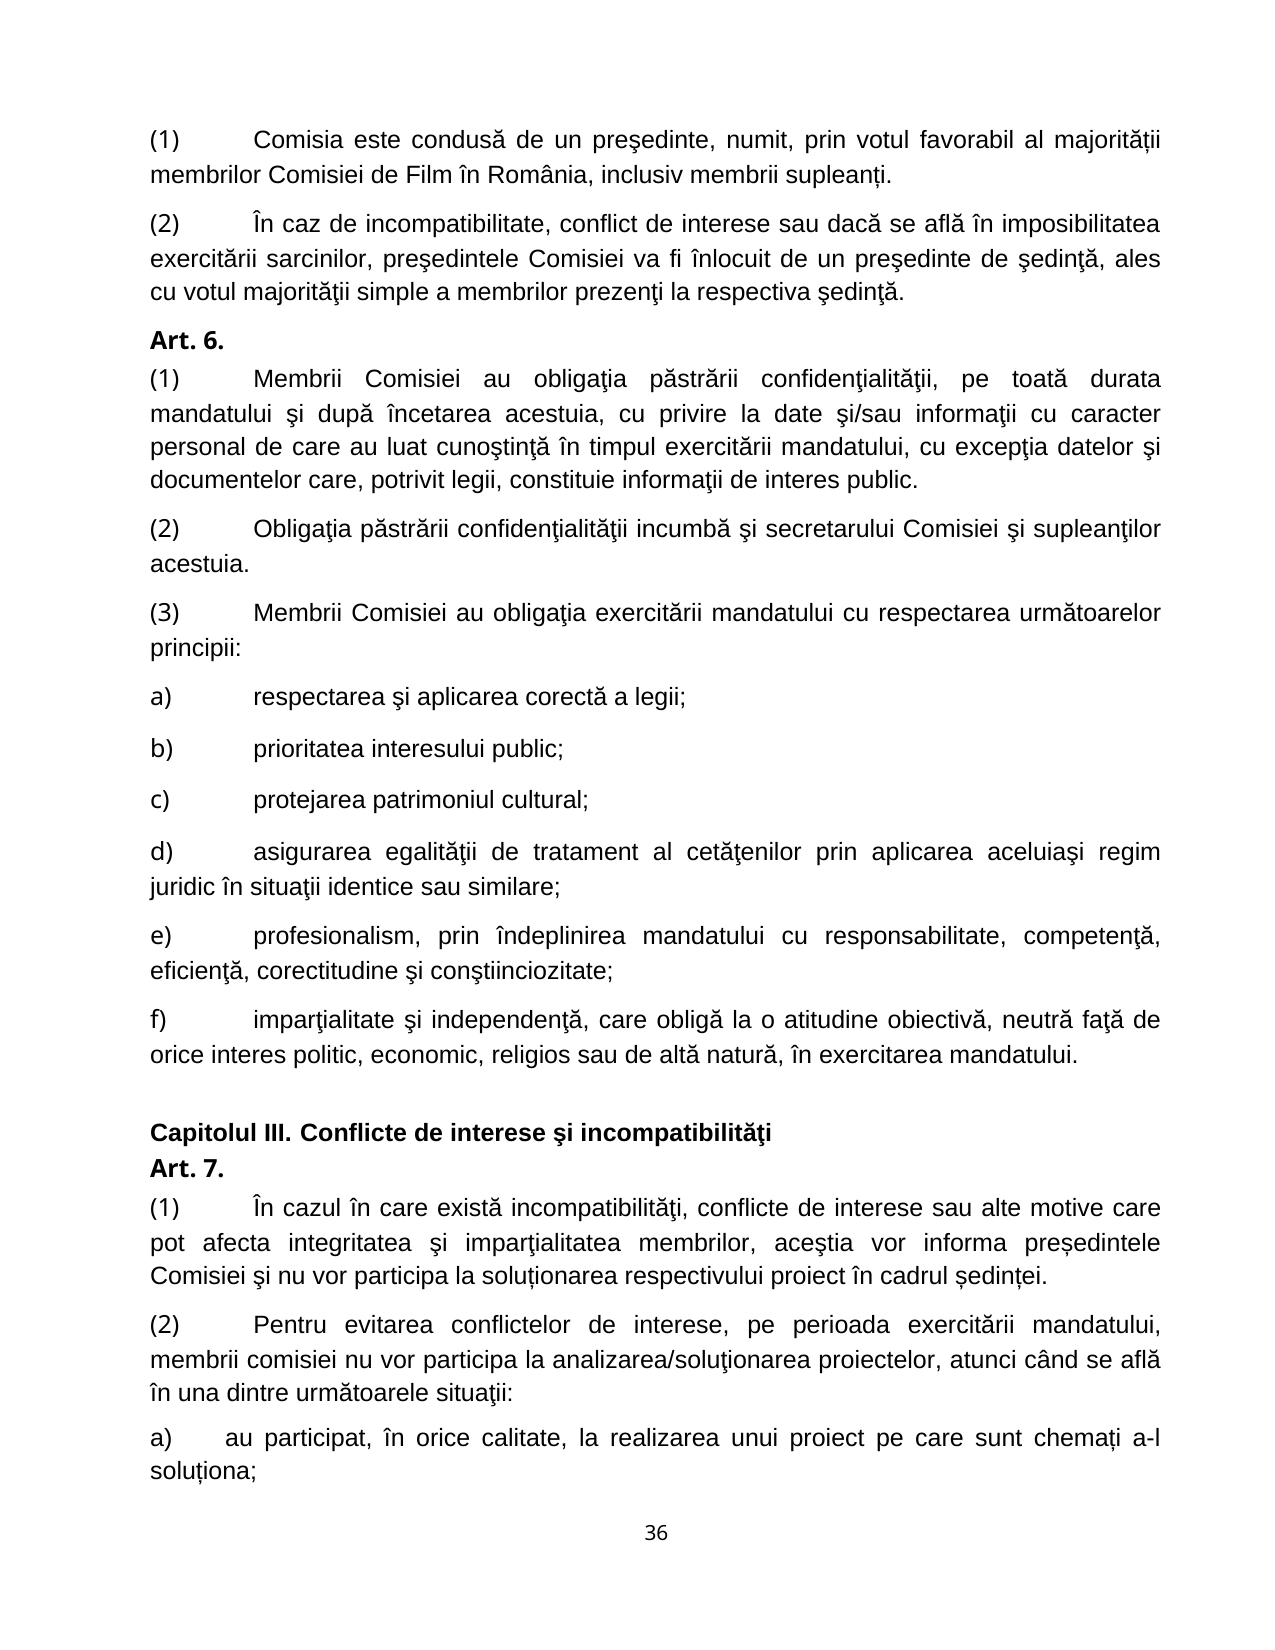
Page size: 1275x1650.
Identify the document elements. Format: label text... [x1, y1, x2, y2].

list Conflicte de interese şi incompatibilităţi [150, 1118, 1162, 1147]
list Membrii Comisiei au obligaţia exercitării mandatului cu respectarea următoarelor principii: [150, 595, 1162, 662]
list protejarea patrimoniul cultural; [150, 782, 1162, 816]
list Comisia este condusă de un preşedinte, numit, prin votul favorabil al majorității membrilor Comisiei de Film în România, inclusiv membrii supleanți. [150, 122, 1162, 189]
list au participat, în orice calitate, la realizarea unui proiect pe care sunt chemați a-l soluționa; [150, 1423, 1162, 1485]
list Membrii Comisiei au obligaţia păstrării confidenţialităţii, pe toată durata mandatului şi după încetarea acestuia, cu privire la date şi/sau informaţii cu caracter personal de care au luat cunoştinţă în timpul exercitării mandatului, cu excepţia datelor şi documentelor care, potrivit legii, constituie informaţii de interes public. [150, 361, 1162, 494]
list asigurarea egalităţii de tratament al cetăţenilor prin aplicarea aceluiaşi regim juridic în situaţii identice sau similare; [150, 833, 1162, 901]
list imparţialitate şi independenţă, care obligă la o atitudine obiectivă, neutră faţă de orice interes politic, economic, religios sau de altă natură, în exercitarea mandatului. [150, 1001, 1162, 1068]
list prioritatea interesului public; [150, 730, 1162, 764]
list respectarea şi aplicarea corectă a legii; [150, 678, 1162, 713]
list În caz de incompatibilitate, conflict de interese sau dacă se află în imposibilitatea exercitării sarcinilor, preşedintele Comisiei va fi înlocuit de un preşedinte de şedinţă, ales cu votul majorităţii simple a membrilor prezenţi la respectiva şedinţă. [150, 206, 1162, 306]
list profesionalism, prin îndeplinirea mandatului cu responsabilitate, competenţă, eficienţă, corectitudine şi conştiinciozitate; [150, 917, 1162, 984]
list Pentru evitarea conflictelor de interese, pe perioada exercitării mandatului, membrii comisiei nu vor participa la analizarea/soluţionarea proiectelor, atunci când se află în una dintre următoarele situaţii: [150, 1306, 1162, 1406]
list În cazul în care există incompatibilităţi, conflicte de interese sau alte motive care pot afecta integritatea şi imparţialitatea membrilor, aceştia vor informa președintele Comisiei şi nu vor participa la soluționarea respectivului proiect în cadrul ședinței. [150, 1189, 1162, 1289]
list Obligaţia păstrării confidenţialităţii incumbă şi secretarului Comisiei şi supleanţilor acestuia. [150, 511, 1162, 578]
